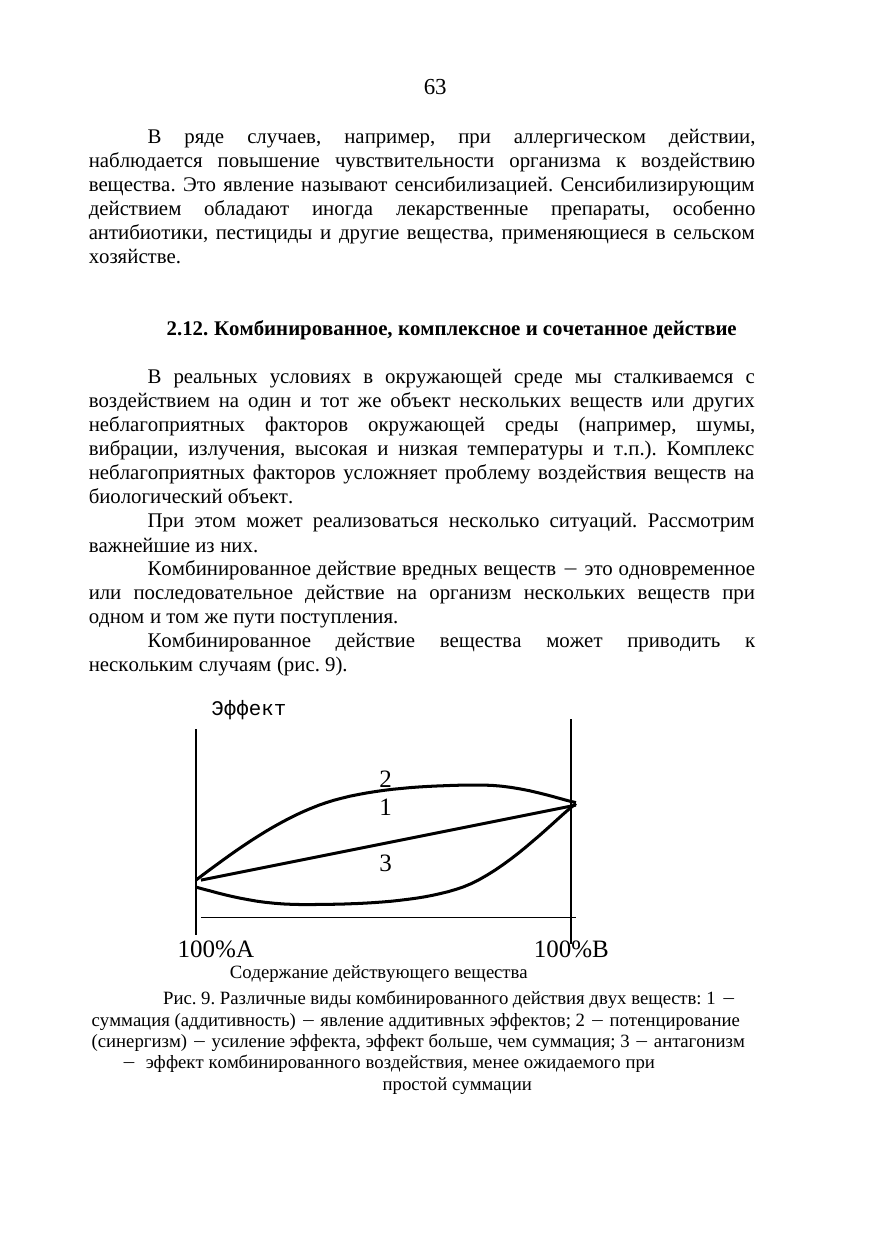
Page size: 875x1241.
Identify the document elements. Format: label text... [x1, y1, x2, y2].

text Рис. 9. Различные виды комбинированного действия двух веществ: 1  суммация (аддитивность)  явление аддитивных эффектов; 2  потенцирование (синергизм)  усиление эффекта, эффект больше, чем суммация; 3  антагонизм [91, 988, 756, 1051]
text В реальных условиях в окружающей среде мы сталкиваемся с воздействием на один и тот же объект нескольких веществ или других неблагоприятных факторов окружающей среды (например, шумы, вибрации, излучения, высокая и низкая температуры и т.п.). Комплекс неблагоприятных факторов усложняет проблему воздействия веществ на биологический объект. [88, 364, 755, 508]
text Содержание действующего вещества [229, 963, 845, 983]
list эффект комбинированного воздействия, менее ожидаемого при простой суммации [121, 1051, 723, 1095]
text Комбинированное действие вредных веществ  это одновременное или последовательное действие на организм нескольких веществ при одном и том же пути поступления. [88, 557, 755, 628]
text Комбинированное действие вещества может приводить к нескольким случаям (рис. 9). [88, 628, 755, 676]
text В ряде случаев, например, при аллергическом действии, наблюдается повышение чувствительности организма к воздействию вещества. Это явление называют сенсибилизацией. Сенсибилизирующим действием обладают иногда лекарственные препараты, особенно антибиотики, пестициды и другие вещества, применяющиеся в сельском хозяйстве. [88, 124, 755, 268]
text Эффект [211, 698, 845, 721]
text При этом может реализоваться несколько ситуаций. Рассмотрим важнейшие из них. [88, 508, 755, 557]
text 100%А 100%В [177, 936, 845, 963]
list Комбинированное, комплексное и сочетанное действие [166, 316, 845, 340]
